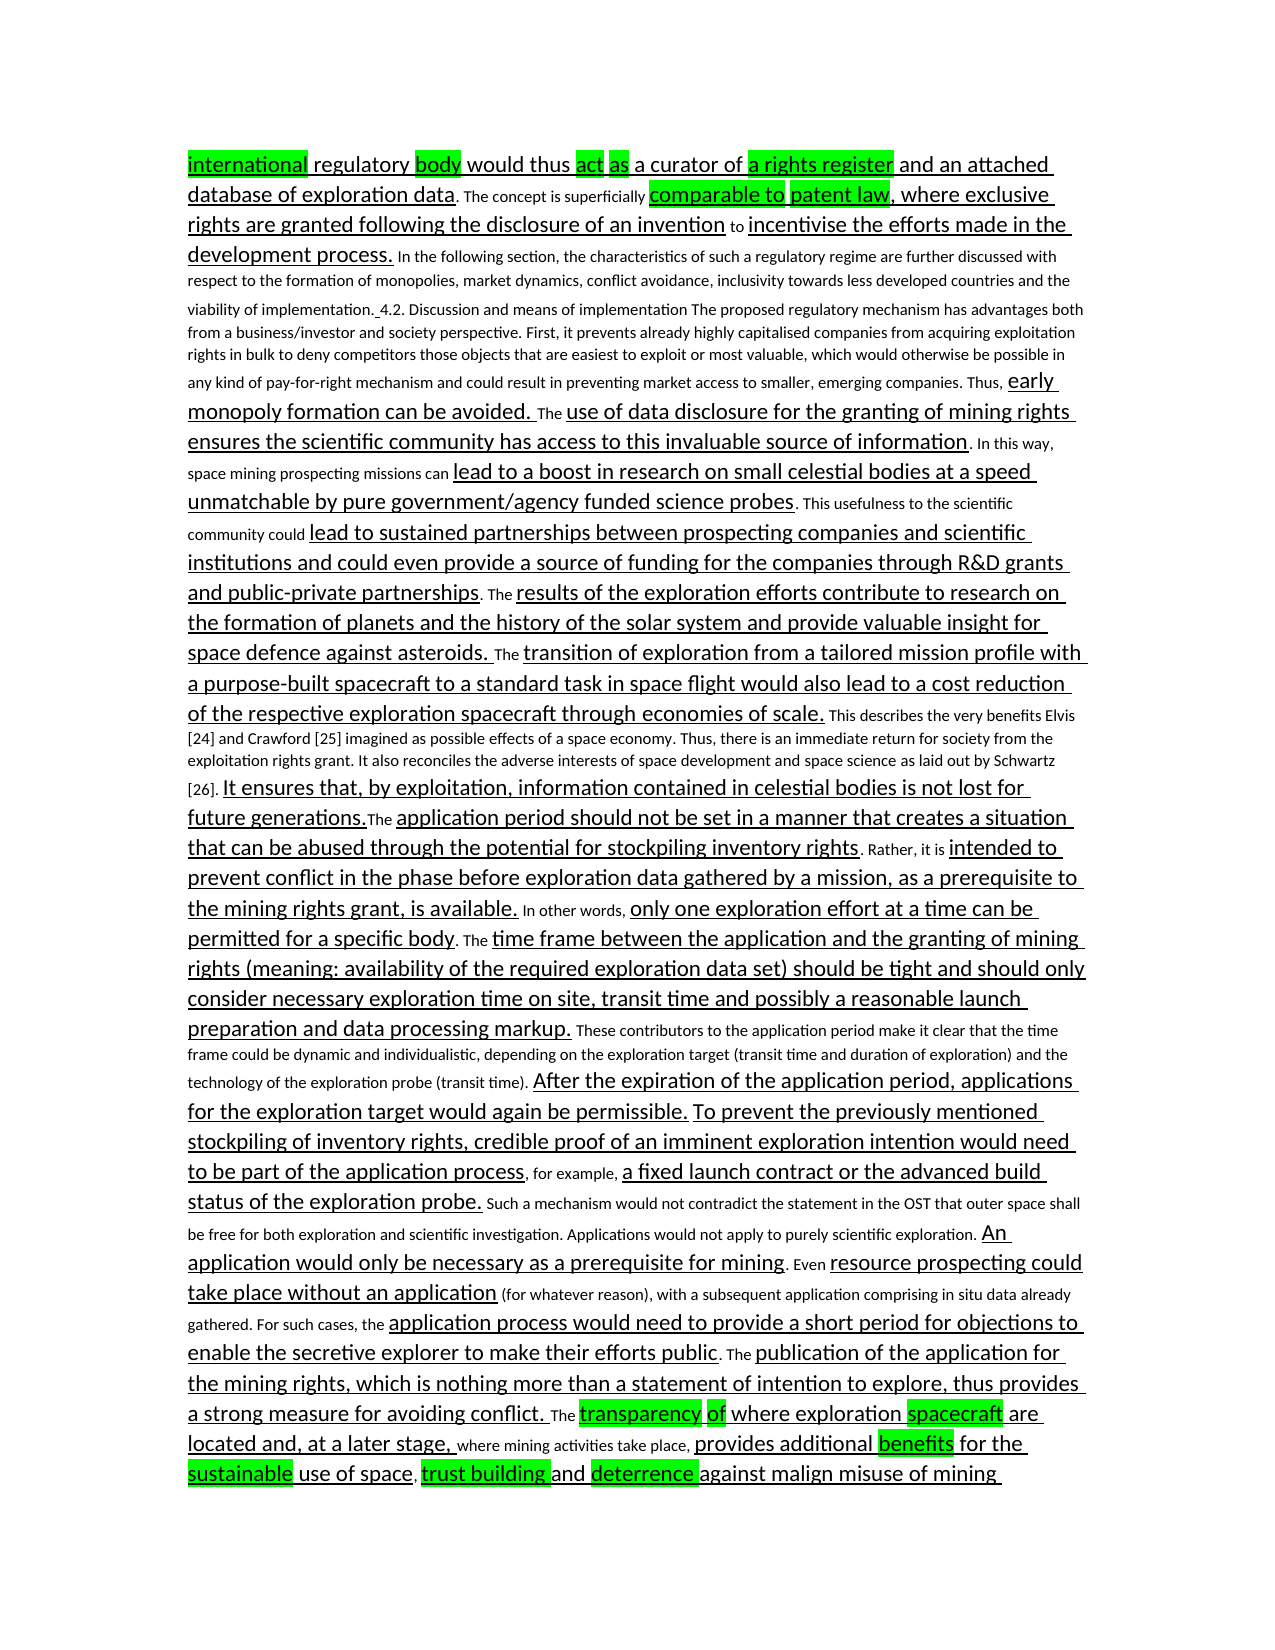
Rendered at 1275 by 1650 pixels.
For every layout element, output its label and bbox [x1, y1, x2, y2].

text [187, 150, 1087, 1487]
